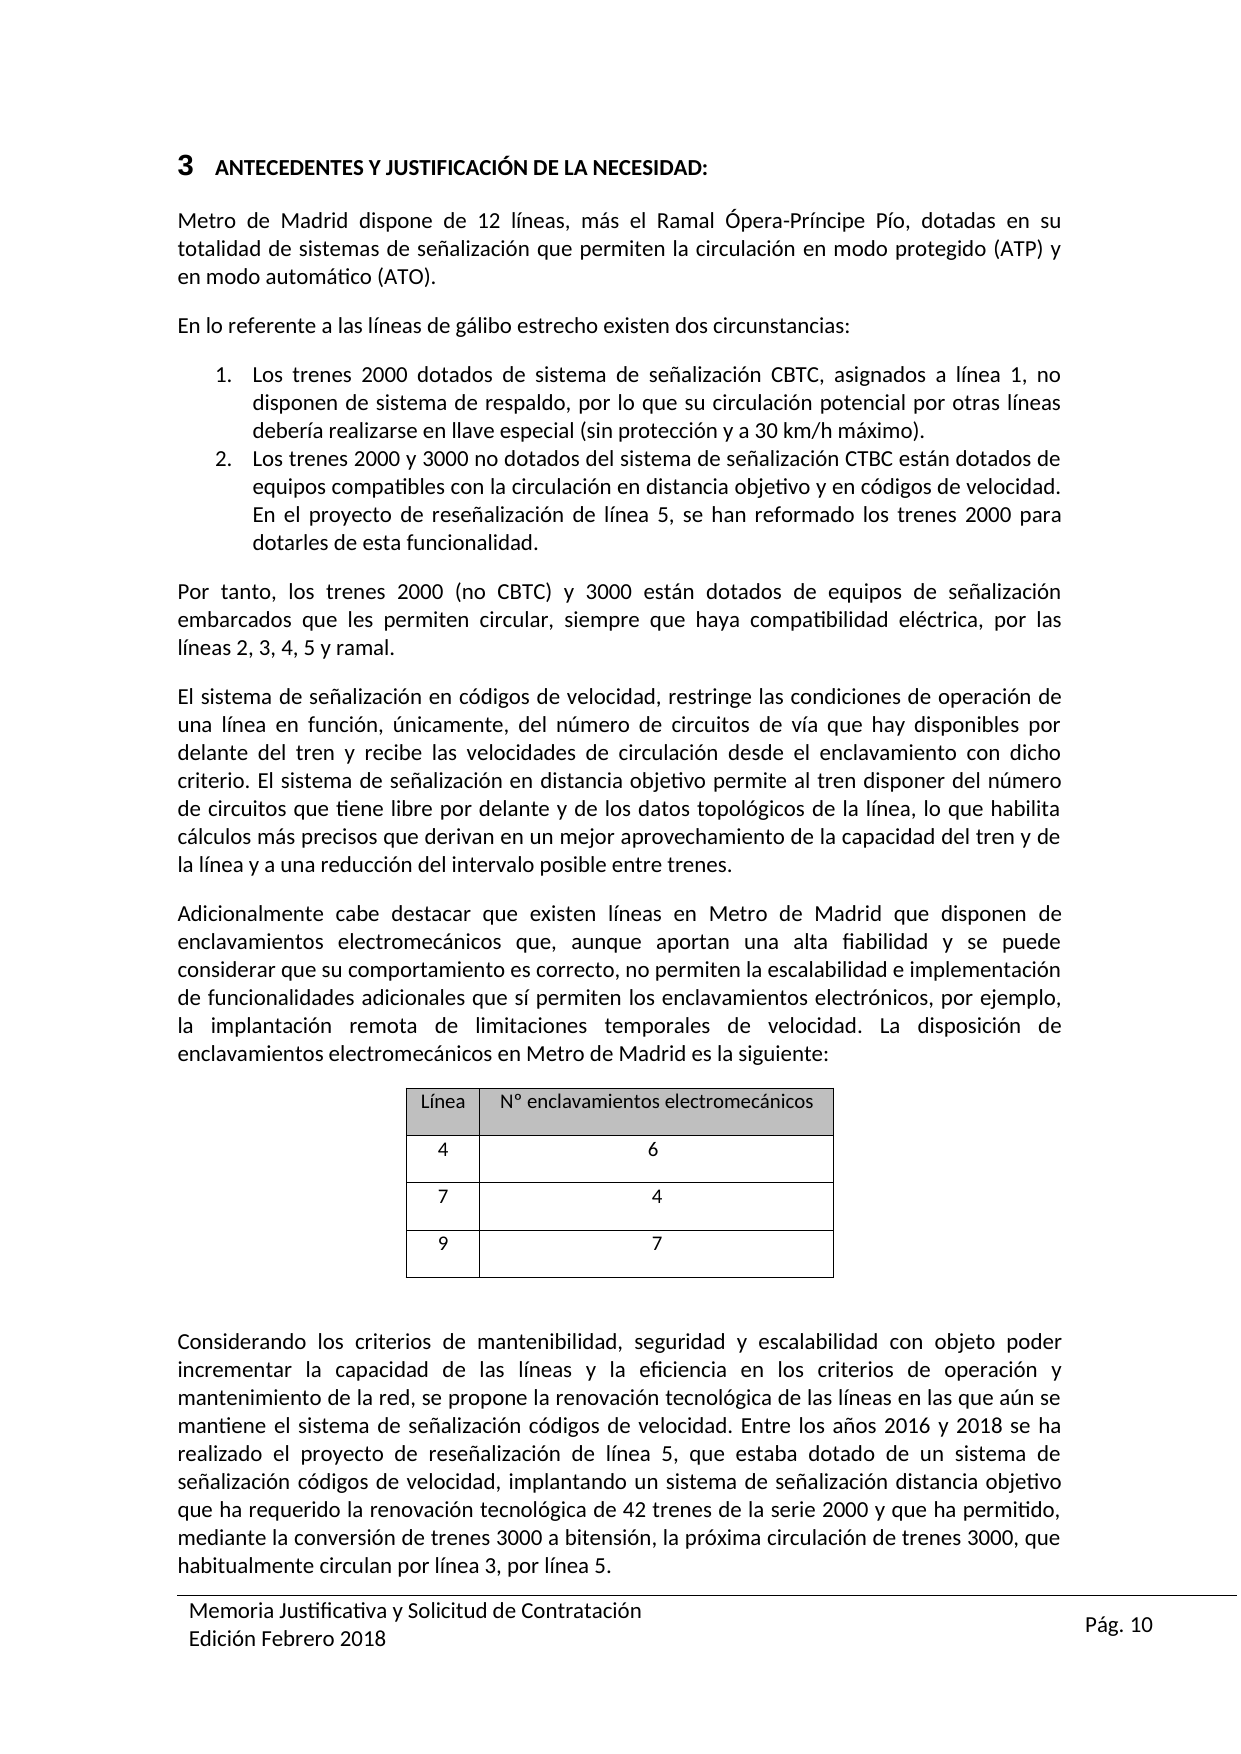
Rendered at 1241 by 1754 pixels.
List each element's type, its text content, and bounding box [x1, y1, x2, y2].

table_header Línea [407, 1089, 479, 1135]
table_cell 7 [480, 1231, 833, 1277]
list Los trenes 2000 y 3000 no dotados del sistema de señalización CTBC están dotados de equipos compatibles con la circulación en distancia objetivo y en códigos de velocidad. En el proyecto de reseñalización de línea 5, se han reformado los trenes 2000 para dotarles de esta funcionalidad. [215, 444, 1063, 556]
table_cell 6 [480, 1136, 833, 1182]
text Metro de Madrid dispone de 12 líneas, más el Ramal Ópera-Príncipe Pío, dotadas en su totalidad de sistemas de señalización que permiten la circulación en modo protegido (ATP) y en modo automático (ATO). [177, 206, 1063, 290]
text Considerando los criterios de mantenibilidad, seguridad y escalabilidad con objeto poder incrementar la capacidad de las líneas y la eficiencia en los criterios de operación y mantenimiento de la red, se propone la renovación tecnológica de las líneas en las que aún se mantiene el sistema de señalización códigos de velocidad. Entre los años 2016 y 2018 se ha realizado el proyecto de reseñalización de línea 5, que estaba dotado de un sistema de señalización códigos de velocidad, implantando un sistema de señalización distancia objetivo que ha requerido la renovación tecnológica de 42 trenes de la serie 2000 y que ha permitido, mediante la conversión de trenes 3000 a bitensión, la próxima circulación de trenes 3000, que habitualmente circulan por línea 3, por línea 5. [177, 1327, 1063, 1579]
text Por tanto, los trenes 2000 (no CBTC) y 3000 están dotados de equipos de señalización embarcados que les permiten circular, siempre que haya compatibilidad eléctrica, por las líneas 2, 3, 4, 5 y ramal. [177, 577, 1063, 661]
table_header Nº enclavamientos electromecánicos [480, 1089, 833, 1135]
list Los trenes 2000 dotados de sistema de señalización CBTC, asignados a línea 1, no disponen de sistema de respaldo, por lo que su circulación potencial por otras líneas debería realizarse en llave especial (sin protección y a 30 km/h máximo). [215, 360, 1063, 444]
table_cell 4 [480, 1183, 833, 1229]
text Adicionalmente cabe destacar que existen líneas en Metro de Madrid que disponen de enclavamientos electromecánicos que, aunque aportan una alta fiabilidad y se puede considerar que su comportamiento es correcto, no permiten la escalabilidad e implementación de funcionalidades adicionales que sí permiten los enclavamientos electrónicos, por ejemplo, la implantación remota de limitaciones temporales de velocidad. La disposición de enclavamientos electromecánicos en Metro de Madrid es la siguiente: [177, 899, 1063, 1067]
table_cell 4 [407, 1136, 479, 1182]
text En lo referente a las líneas de gálibo estrecho existen dos circunstancias: [177, 311, 1063, 339]
table_cell 9 [407, 1231, 479, 1277]
text ANTECEDENTES Y JUSTIFICACIÓN DE LA NECESIDAD: [177, 148, 1063, 181]
table_cell 7 [407, 1183, 479, 1229]
text El sistema de señalización en códigos de velocidad, restringe las condiciones de operación de una línea en función, únicamente, del número de circuitos de vía que hay disponibles por delante del tren y recibe las velocidades de circulación desde el enclavamiento con dicho criterio. El sistema de señalización en distancia objetivo permite al tren disponer del número de circuitos que tiene libre por delante y de los datos topológicos de la línea, lo que habilita cálculos más precisos que derivan en un mejor aprovechamiento de la capacidad del tren y de la línea y a una reducción del intervalo posible entre trenes. [177, 682, 1063, 878]
